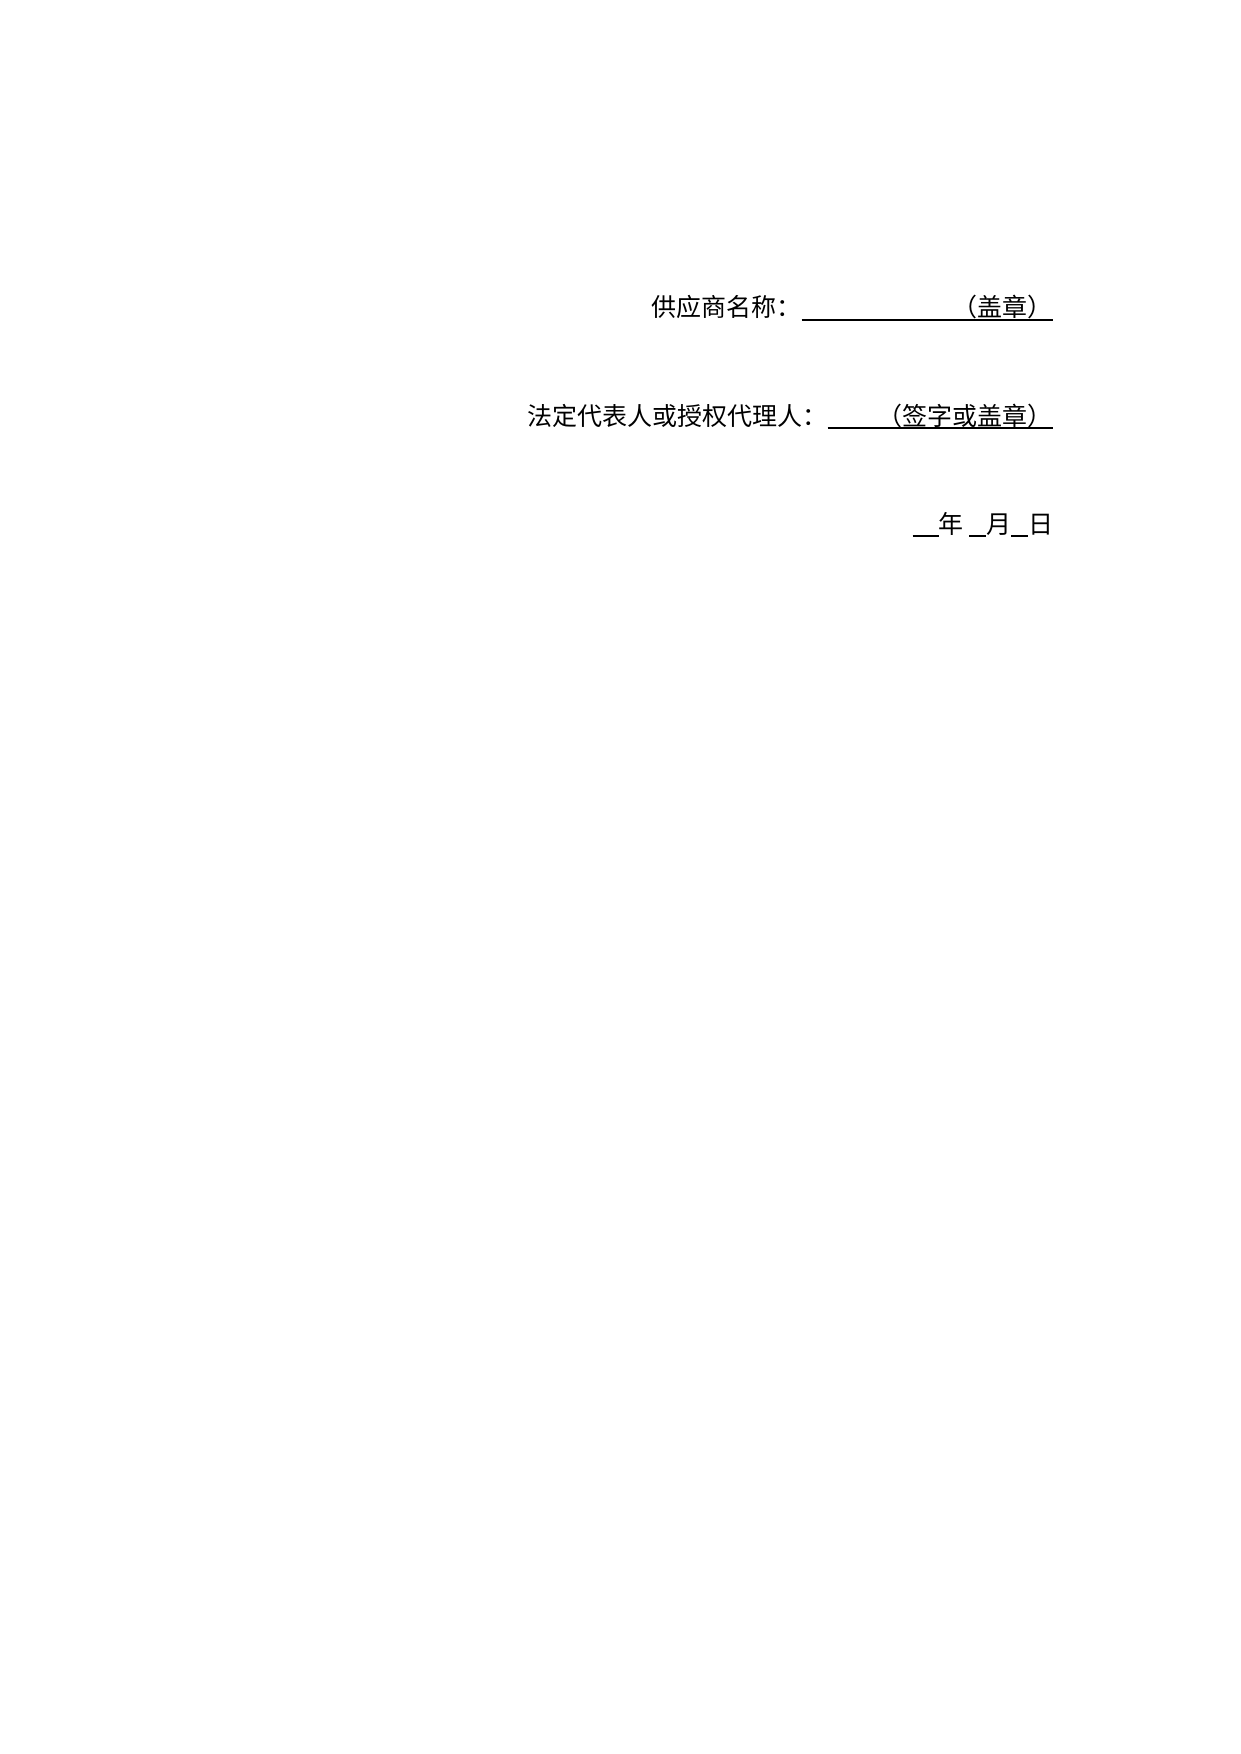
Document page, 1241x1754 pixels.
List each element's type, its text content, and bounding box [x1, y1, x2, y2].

text 供应商名称： （盖章） [187, 273, 1053, 338]
text 年 月 日 [187, 490, 1053, 555]
text 法定代表人或授权代理人： （签字或盖章） [187, 382, 1053, 447]
